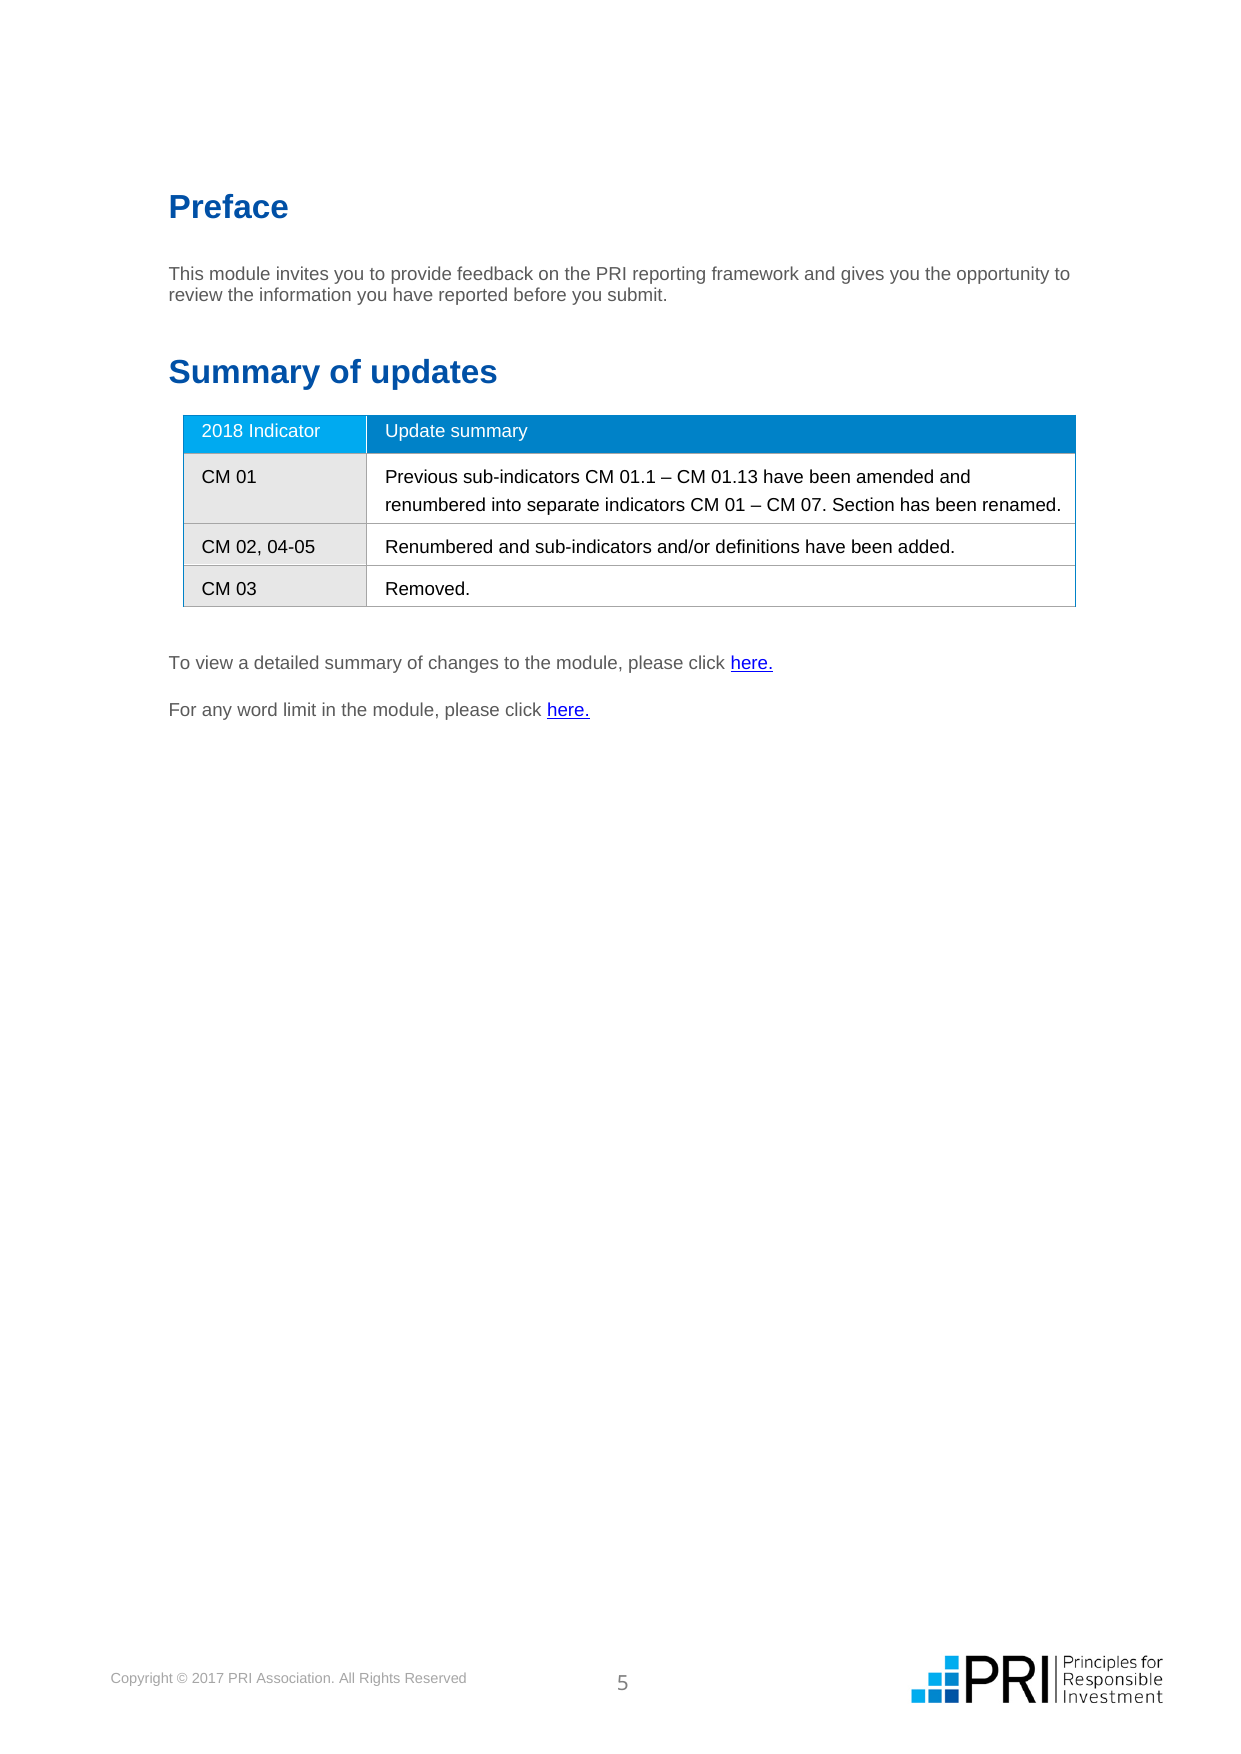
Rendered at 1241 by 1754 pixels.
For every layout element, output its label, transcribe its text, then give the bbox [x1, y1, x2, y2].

subtitle Preface [168, 187, 1108, 226]
table_cell CM 01 [184, 454, 366, 523]
picture [696, 1597, 1240, 1753]
table_header Update summary [367, 416, 1075, 453]
text To view a detailed summary of changes to the module, please click here. [168, 652, 1108, 674]
table_header 2018 Indicator [184, 416, 366, 453]
table_cell Renumbered and sub-indicators and/or definitions have been added. [367, 524, 1075, 564]
table_cell CM 03 [184, 566, 366, 606]
table_cell CM 02, 04-05 [184, 524, 366, 564]
text This module invites you to provide feedback on the PRI reporting framework and gives you the opportunity to review the information you have reported before you submit. [168, 262, 1108, 306]
table_cell Previous sub-indicators CM 01.1 – CM 01.13 have been amended and renumbered into separate indicators CM 01 – CM 07. Section has been renamed. [367, 454, 1075, 523]
table_cell Removed. [367, 566, 1075, 606]
text For any word limit in the module, please click here. [168, 699, 1108, 720]
text Summary of updates [168, 352, 1108, 391]
